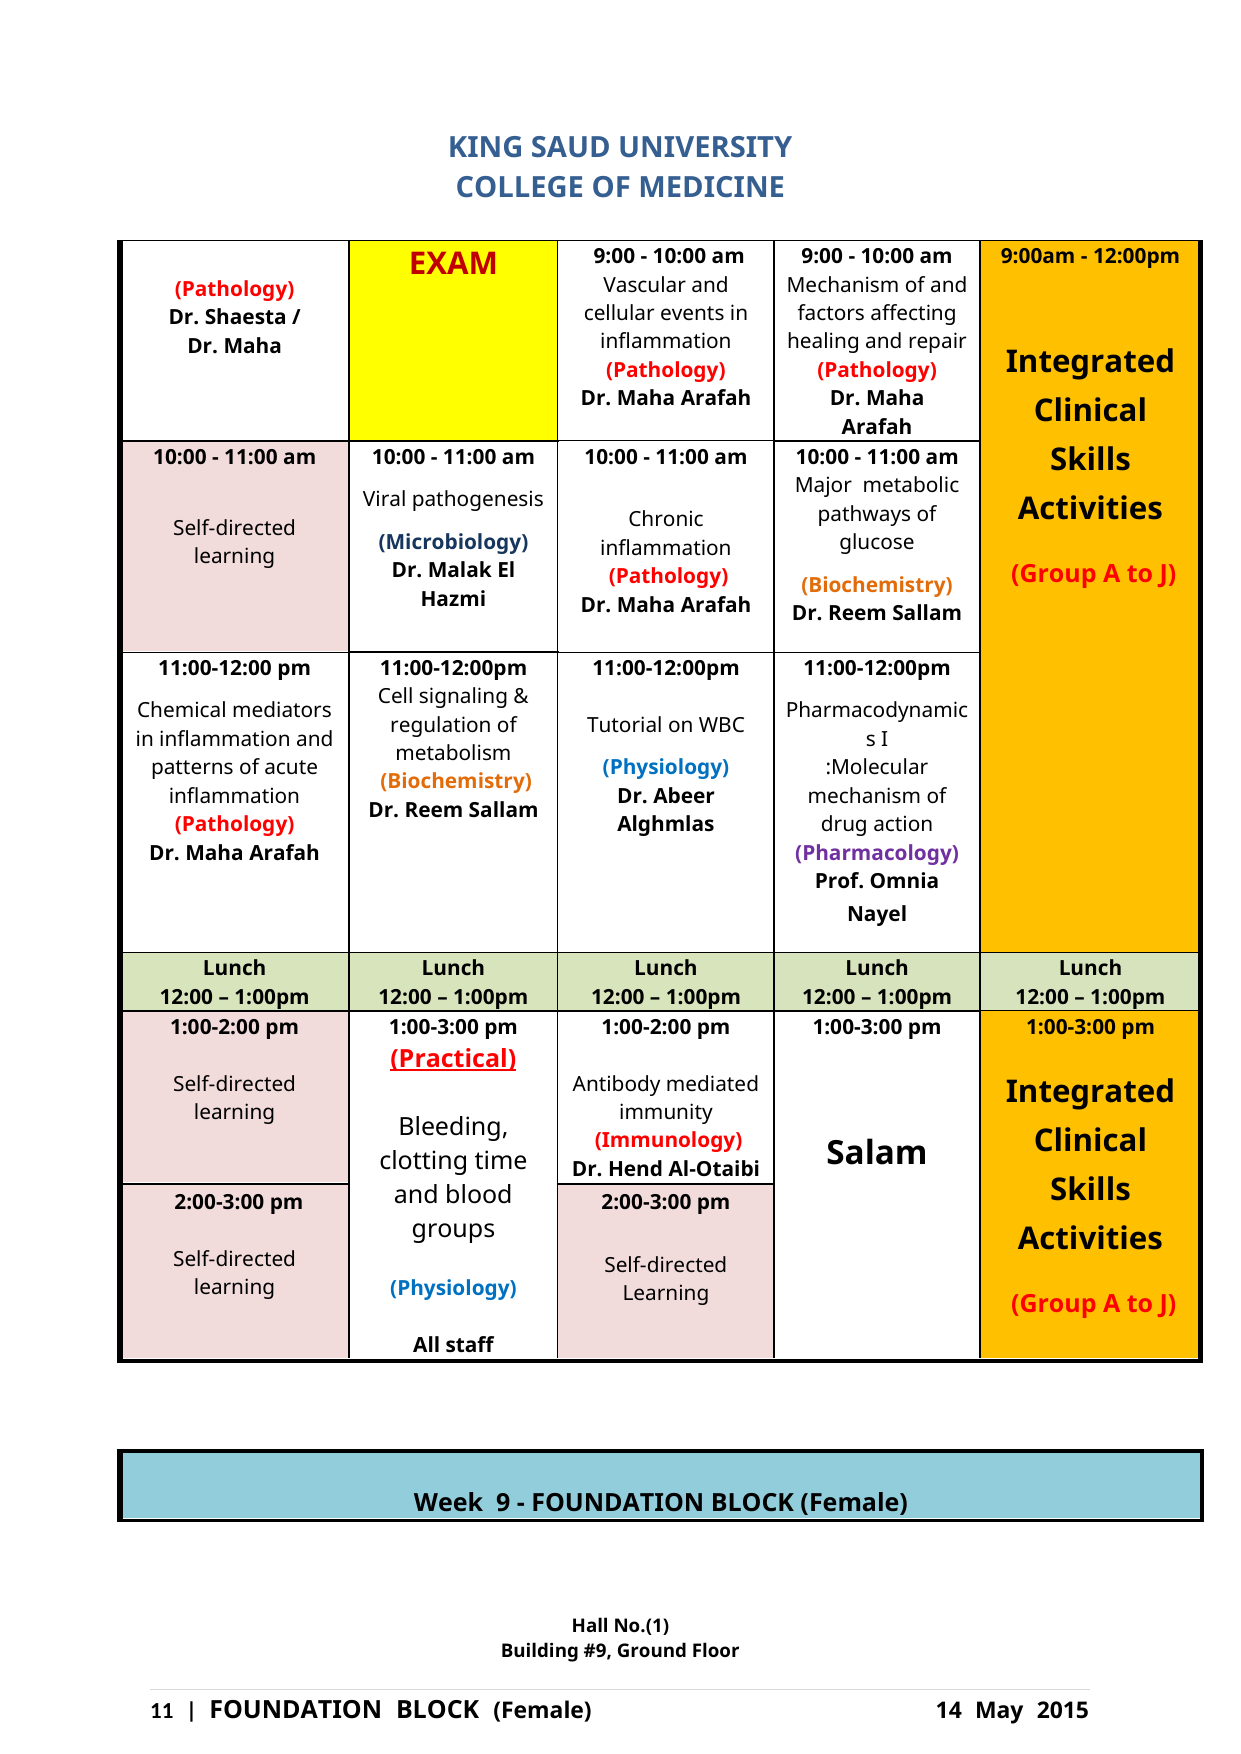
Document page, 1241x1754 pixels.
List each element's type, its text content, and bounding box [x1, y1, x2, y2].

table_cell 10:00 - 11:00 am Major metabolic pathways of glucose (Biochemistry) Dr. Reem Sallam [775, 442, 979, 651]
table_cell 1:00-2:00 pm Self-directed learning [123, 1012, 348, 1182]
table_cell 10:00 - 11:00 am Chronic inflammation (Pathology) Dr. Maha Arafah [558, 441, 773, 651]
table_cell 11:00-12:00pm Tutorial on WBC (Physiology) Dr. Abeer Alghmlas [558, 653, 773, 952]
table_cell 9:00am - 12:00pm Integrated Clinical Skills Activities (Group A to J) [981, 241, 1198, 952]
table_cell 11:00-12:00pm Pharmacodynamics I :Molecular mechanism of drug action (Pharmacology) Prof. Omnia Nayel [775, 653, 979, 952]
table_cell 1:00-3:00 pm (Practical) Bleeding, clotting time and blood groups (Physiology) All staff [350, 1012, 557, 1358]
table_cell Lunch 12:00 – 1:00pm [558, 953, 773, 1010]
table_cell 10:00 - 11:00 am Viral pathogenesis (Microbiology) Dr. Malak El Hazmi [350, 442, 557, 651]
table_cell 2:00-3:00 pm Self-directed learning [123, 1185, 348, 1358]
table_header Week 9 - FOUNDATION BLOCK (Female) [123, 1453, 1200, 1518]
table_cell 11:00-12:00 pm Chemical mediators in inflammation and patterns of acute inflammation (Pathology) Dr. Maha Arafah [123, 653, 348, 952]
table_cell 1:00-2:00 pm Antibody mediated immunity (Immunology) Dr. Hend Al-Otaibi [558, 1012, 773, 1182]
table_cell Lunch 12:00 – 1:00pm [123, 953, 348, 1010]
table_cell 10:00 - 11:00 am Self-directed learning [123, 442, 348, 651]
table_cell Lunch 12:00 – 1:00pm [775, 953, 979, 1010]
table_cell 1:00-3:00 pm Integrated Clinical Skills Activities (Group A to J) [981, 1011, 1198, 1358]
table_cell 2:00-3:00 pm Self-directed Learning [558, 1185, 773, 1358]
table_cell 9:00 - 10:00 am Mechanism of and factors affecting healing and repair (Pathology) Dr. Maha Arafah [775, 241, 979, 440]
table_cell 11:00-12:00pm Cell signaling & regulation of metabolism (Biochemistry) Dr. Reem Sallam [350, 653, 557, 952]
table_cell Lunch 12:00 – 1:00pm [981, 953, 1198, 1010]
table_cell Lunch 12:00 – 1:00pm [350, 953, 557, 1010]
table_cell 1:00-3:00 pm Salam [775, 1012, 979, 1358]
table_cell 9:00 - 10:00 am Vascular and cellular events in inflammation (Pathology) Dr. Maha Arafah [558, 241, 773, 440]
